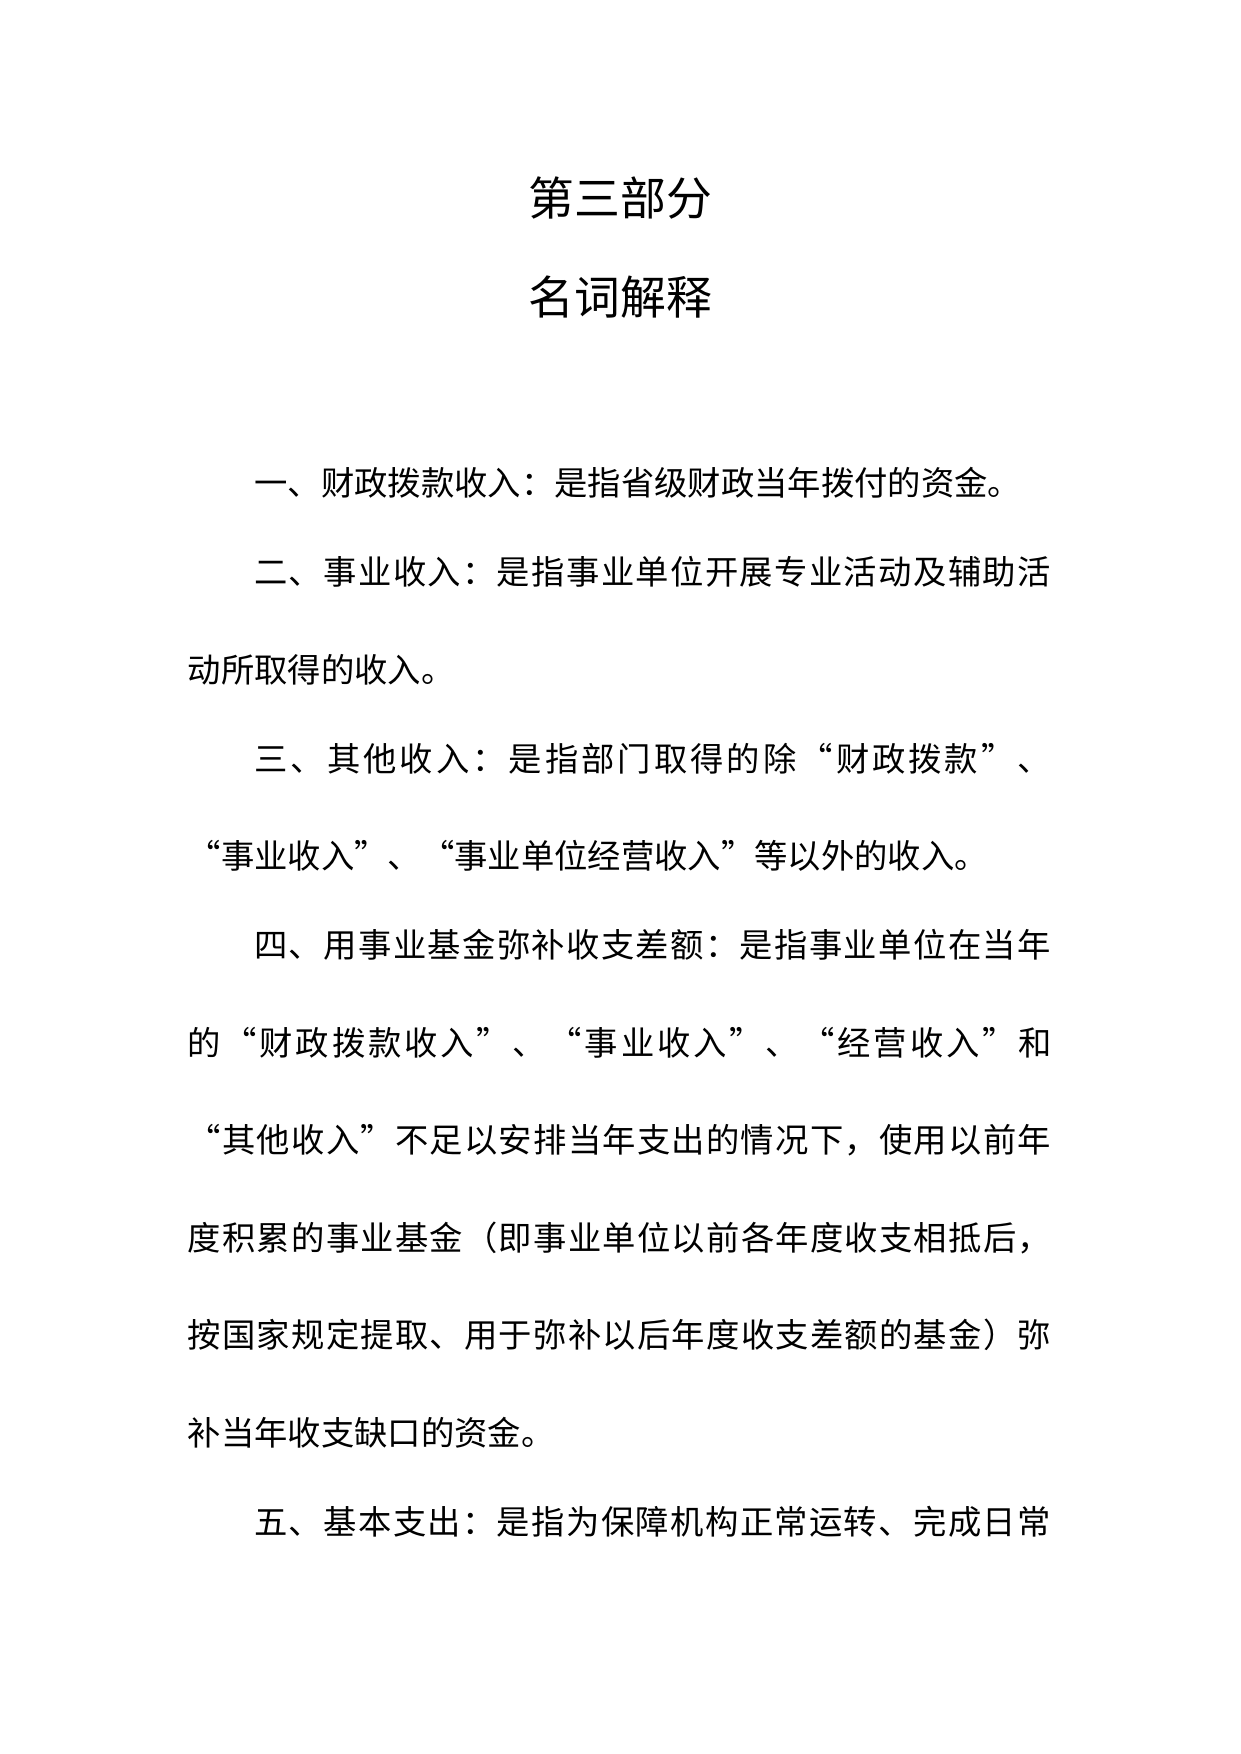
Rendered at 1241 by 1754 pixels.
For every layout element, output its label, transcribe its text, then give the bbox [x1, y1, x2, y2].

text 三、其他收入：是指部门取得的除“财政拨款”、“事业收入”、“事业单位经营收入”等以外的收入。 [187, 724, 1053, 887]
text 第三部分 [187, 162, 1053, 228]
text 名词解释 [187, 261, 1053, 328]
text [187, 1487, 1053, 1552]
text 一、财政拨款收入：是指省级财政当年拨付的资金。 [187, 449, 1053, 514]
text 四、用事业基金弥补收支差额：是指事业单位在当年的“财政拨款收入”、“事业收入”、“经营收入”和“其他收入”不足以安排当年支出的情况下，使用以前年度积累的事业基金（即事业单位以前各年度收支相抵后，按国家规定提取、用于弥补以后年度收支差额的基金）弥补当年收支缺口的资金。 [187, 911, 1053, 1463]
text 二、事业收入：是指事业单位开展专业活动及辅助活动所取得的收入。 [187, 538, 1053, 700]
